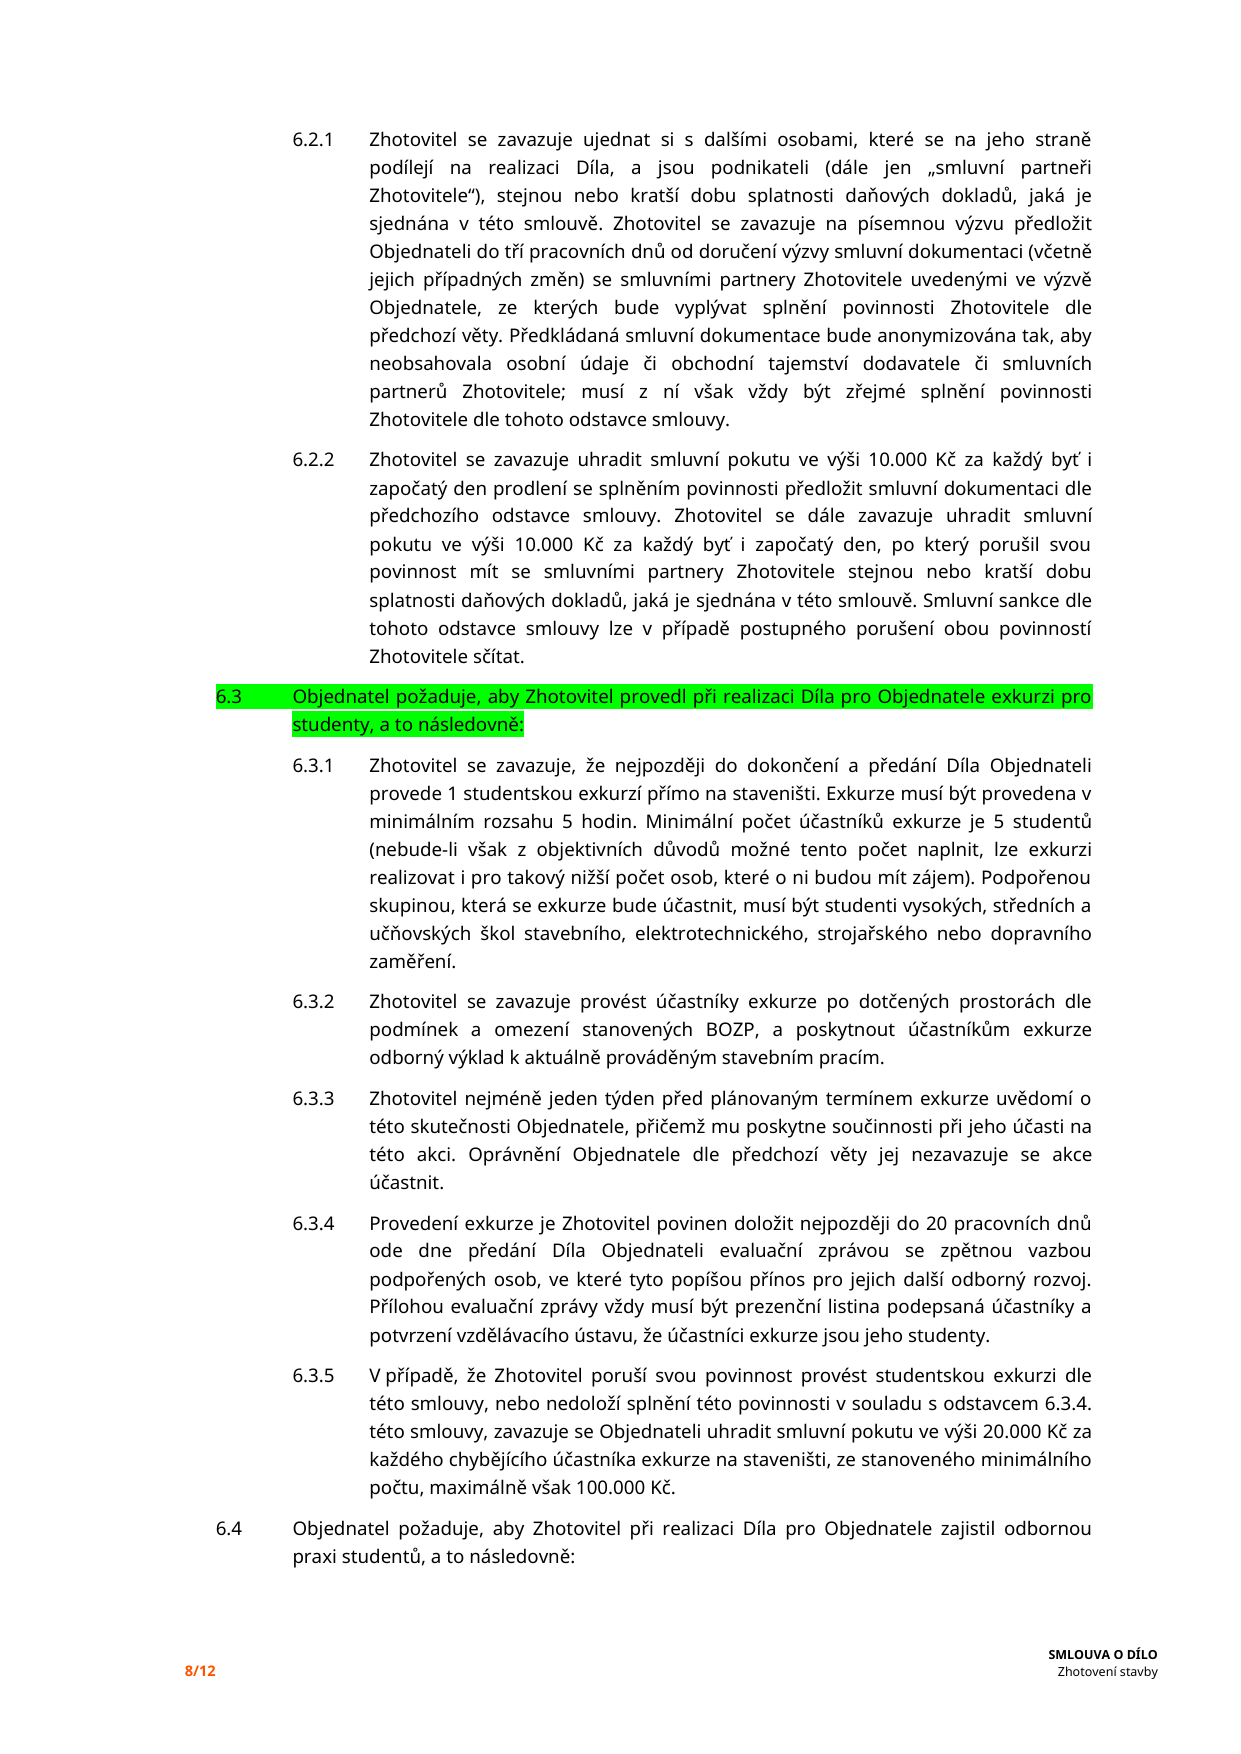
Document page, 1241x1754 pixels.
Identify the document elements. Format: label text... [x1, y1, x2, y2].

list Zhotovitel nejméně jeden týden před plánovaným termínem exkurze uvědomí o této skutečnosti Objednatele, přičemž mu poskytne součinnosti při jeho účasti na této akci. Oprávnění Objednatele dle předchozí věty jej nezavazuje se akce účastnit. [292, 1085, 1093, 1195]
list V případě, že Zhotovitel poruší svou povinnost provést studentskou exkurzi dle této smlouvy, nebo nedoloží splnění této povinnosti v souladu s odstavcem 6.3.4. této smlouvy, zavazuje se Objednateli uhradit smluvní pokutu ve výši 20.000 Kč za každého chybějícího účastníka exkurze na staveništi, ze stanoveného minimálního počtu, maximálně však 100.000 Kč. [292, 1362, 1093, 1500]
list Zhotovitel se zavazuje provést účastníky exkurze po dotčených prostorách dle podmínek a omezení stanovených BOZP, a poskytnout účastníkům exkurze odborný výklad k aktuálně prováděným stavebním pracím. [292, 989, 1093, 1070]
text Zhotovitel se zavazuje ujednat si s dalšími osobami, které se na jeho straně podílejí na realizaci Díla, a jsou podnikateli (dále jen „smluvní partneři Zhotovitele“), stejnou nebo kratší dobu splatnosti daňových dokladů, jaká je sjednána v této smlouvě. Zhotovitel se zavazuje na písemnou výzvu předložit Objednateli do tří pracovních dnů od doručení výzvy smluvní dokumentaci (včetně jejich případných změn) se smluvními partnery Zhotovitele uvedenými ve výzvě Objednatele, ze kterých bude vyplývat splnění povinnosti Zhotovitele dle předchozí věty. Předkládaná smluvní dokumentace bude anonymizována tak, aby neobsahovala osobní údaje či obchodní tajemství dodavatele či smluvních partnerů Zhotovitele; musí z ní však vždy být zřejmé splnění povinnosti Zhotovitele dle tohoto odstavce smlouvy. [292, 126, 1093, 432]
list Zhotovitel se zavazuje, že nejpozději do dokončení a předání Díla Objednateli provede 1 studentskou exkurzí přímo na staveništi. Exkurze musí být provedena v minimálním rozsahu 5 hodin. Minimální počet účastníků exkurze je 5 studentů (nebude-li však z objektivních důvodů možné tento počet naplnit, lze exkurzi realizovat i pro takový nižší počet osob, které o ni budou mít zájem). Podpořenou skupinou, která se exkurze bude účastnit, musí být studenti vysokých, středních a učňovských škol stavebního, elektrotechnického, strojařského nebo dopravního zaměření. [292, 752, 1093, 974]
list Provedení exkurze je Zhotovitel povinen doložit nejpozději do 20 pracovních dnů ode dne předání Díla Objednateli evaluační zprávou se zpětnou vazbou podpořených osob, ve které tyto popíšou přínos pro jejich další odborný rozvoj. Přílohou evaluační zprávy vždy musí být prezenční listina podepsaná účastníky a potvrzení vzdělávacího ústavu, že účastníci exkurze jsou jeho studenty. [292, 1210, 1093, 1347]
text Objednatel požaduje, aby Zhotovitel provedl při realizaci Díla pro Objednatele exkurzi pro studenty, a to následovně: [216, 709, 1093, 737]
text Zhotovitel se zavazuje uhradit smluvní pokutu ve výši 10.000 Kč za každý byť i započatý den prodlení se splněním povinnosti předložit smluvní dokumentaci dle předchozího odstavce smlouvy. Zhotovitel se dále zavazuje uhradit smluvní pokutu ve výši 10.000 Kč za každý byť i započatý den, po který porušil svou povinnost mít se smluvními partnery Zhotovitele stejnou nebo kratší dobu splatnosti daňových dokladů, jaká je sjednána v této smlouvě. Smluvní sankce dle tohoto odstavce smlouvy lze v případě postupného porušení obou povinností Zhotovitele sčítat. [292, 447, 1093, 668]
list Objednatel požaduje, aby Zhotovitel při realizaci Díla pro Objednatele zajistil odbornou praxi studentů, a to následovně: [216, 1515, 1093, 1568]
